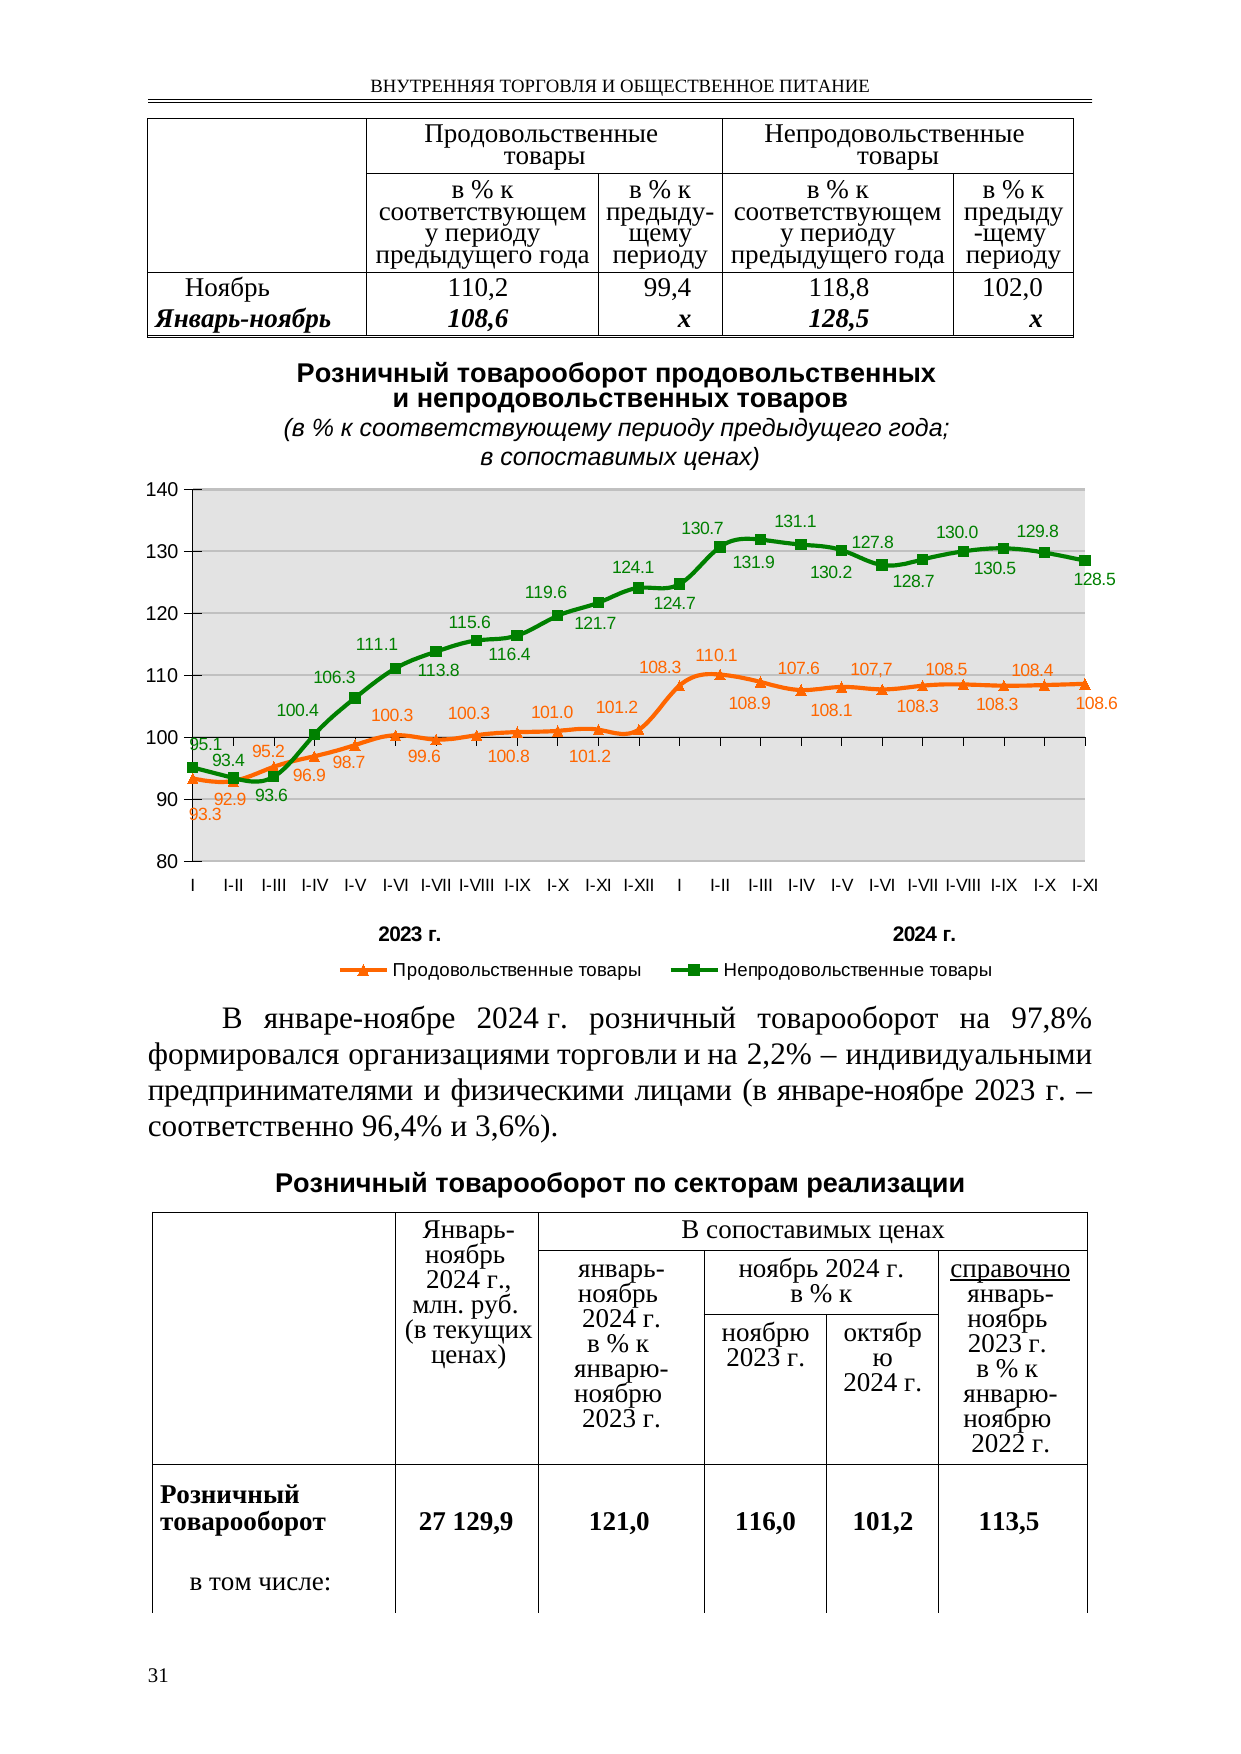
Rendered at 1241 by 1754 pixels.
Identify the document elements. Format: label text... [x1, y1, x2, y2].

text Розничный товарооборот по секторам реализации [148, 1168, 1092, 1199]
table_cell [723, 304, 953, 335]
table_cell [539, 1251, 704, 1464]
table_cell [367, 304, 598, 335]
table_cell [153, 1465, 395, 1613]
table_cell в % к предыду-щему периоду [954, 174, 1073, 272]
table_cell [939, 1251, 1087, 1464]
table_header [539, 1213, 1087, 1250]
table_cell в % к соответствующему периоду предыдущего года [723, 174, 953, 272]
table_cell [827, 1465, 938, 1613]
text В январе-ноябре 2024 г. розничный товарооборот на 97,8% формировался организациями торговли и на 2,2% – индивидуальными предпринимателями и физическими лицами (в январе-ноябре 2023 г. – соответственно 96,4% и 3,6%). [148, 999, 1092, 1143]
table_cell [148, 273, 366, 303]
table_header Непродовольственные товары [723, 119, 1073, 173]
table_header [148, 119, 366, 272]
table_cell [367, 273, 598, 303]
text (в % к соответствующему периоду предыдущего года; в сопоставимых ценах) [148, 413, 1092, 470]
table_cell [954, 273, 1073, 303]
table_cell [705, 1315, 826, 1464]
table_header Продовольственные товары [367, 119, 722, 173]
table_cell в % к предыду-щему периоду [599, 174, 722, 272]
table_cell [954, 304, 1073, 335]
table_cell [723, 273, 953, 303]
table_cell в % к соответствующему периоду предыдущего года [367, 174, 598, 272]
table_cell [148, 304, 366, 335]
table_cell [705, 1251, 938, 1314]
text Розничный товарооборот продовольственных и непродовольственных товаров [148, 363, 1092, 413]
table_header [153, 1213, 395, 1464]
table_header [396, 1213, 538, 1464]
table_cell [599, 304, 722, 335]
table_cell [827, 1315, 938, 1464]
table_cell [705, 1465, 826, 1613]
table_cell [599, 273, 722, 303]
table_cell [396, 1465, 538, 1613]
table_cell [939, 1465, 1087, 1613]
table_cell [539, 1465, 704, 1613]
